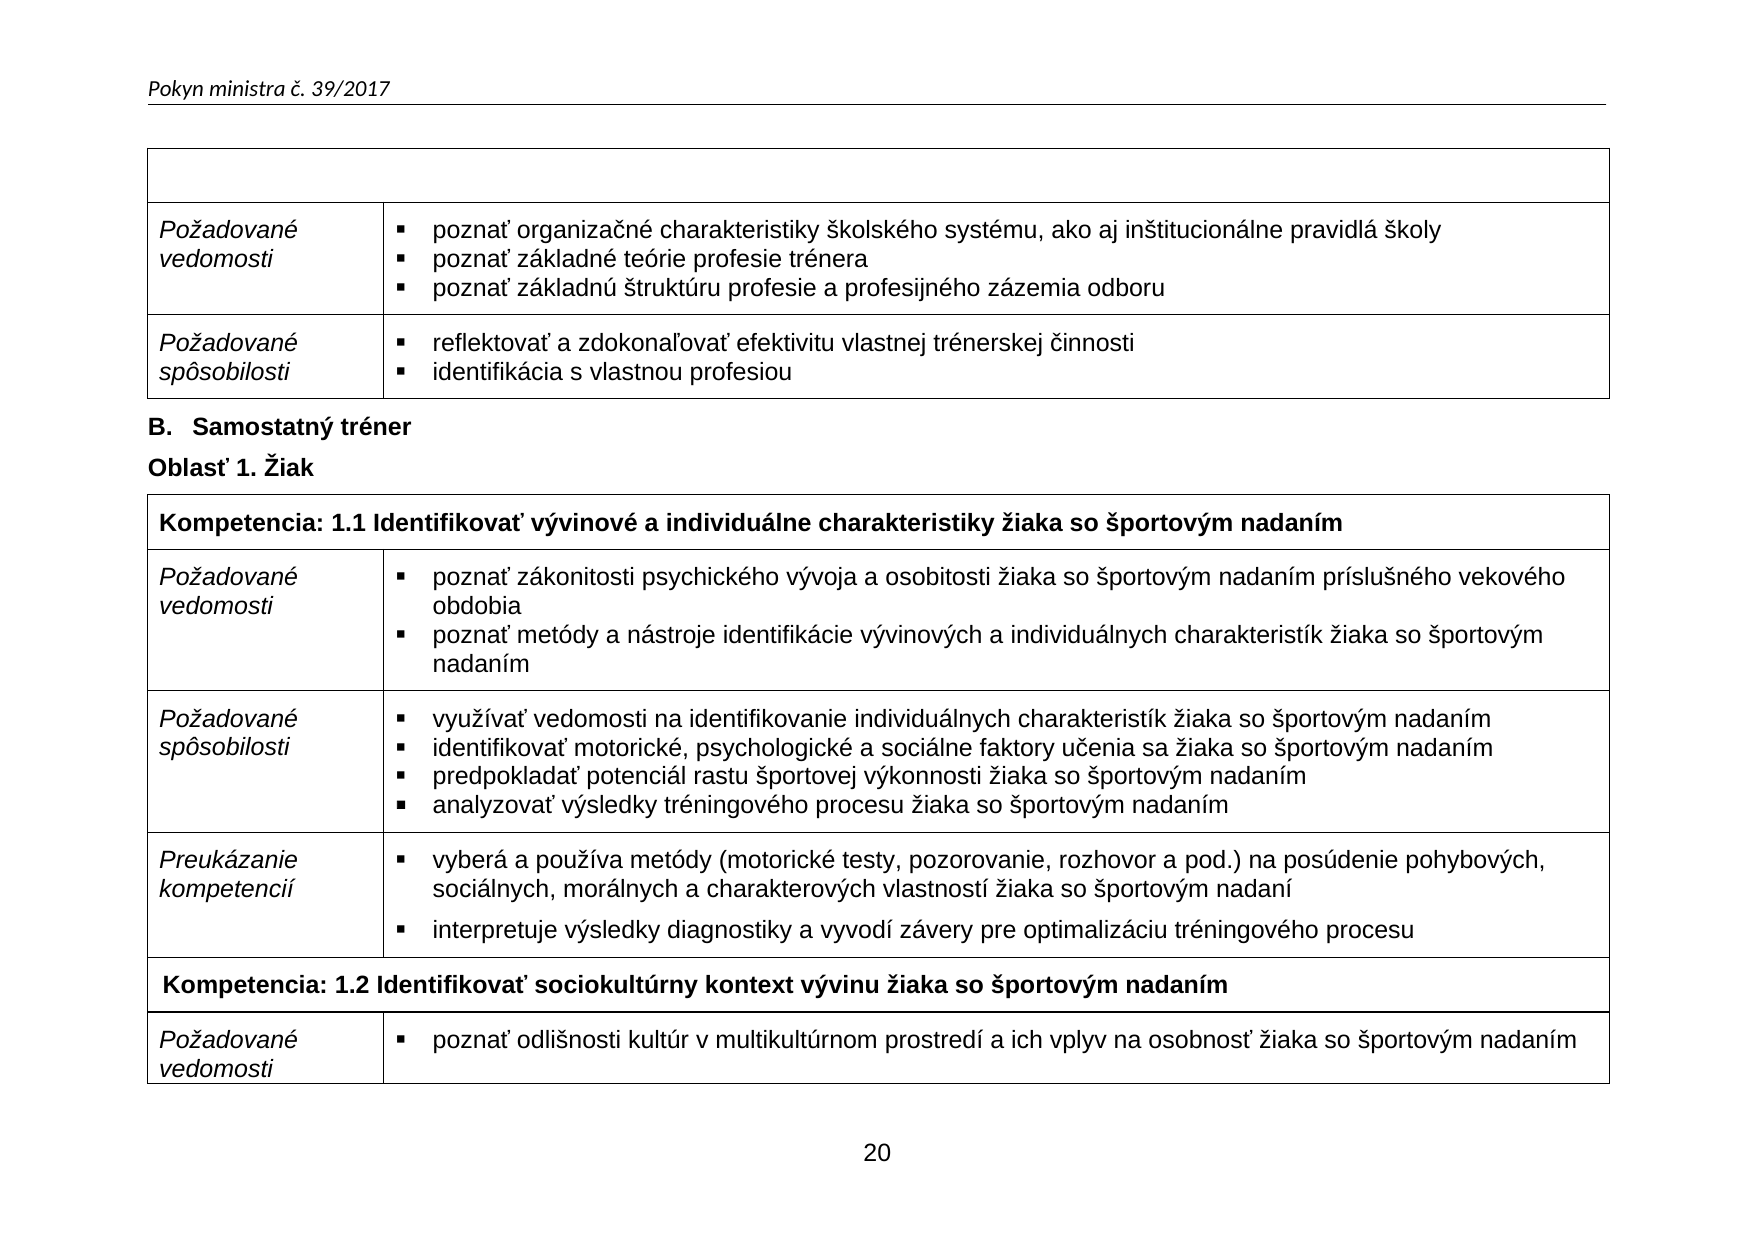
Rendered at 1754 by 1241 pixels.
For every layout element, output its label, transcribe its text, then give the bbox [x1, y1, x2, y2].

table_cell poznať organizačné charakteristiky školského systému, ako aj inštitucionálne pravidlá školy poznať základné teórie profesie trénera poznať základnú štruktúru profesie a profesijného zázemia odboru [384, 203, 1609, 314]
table_cell využívať vedomosti na identifikovanie individuálnych charakteristík žiaka so športovým nadaním identifikovať motorické, psychologické a sociálne faktory učenia sa žiaka so športovým nadaním predpokladať potenciál rastu športovej výkonnosti žiaka so športovým nadaním analyzovať výsledky tréningového procesu žiaka so športovým nadaním [384, 691, 1609, 832]
table_cell poznať zákonitosti psychického vývoja a osobitosti žiaka so športovým nadaním príslušného vekového obdobia poznať metódy a nástroje identifikácie vývinových a individuálnych charakteristík žiaka so športovým nadaním [384, 550, 1609, 690]
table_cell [148, 149, 1609, 202]
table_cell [384, 1013, 1609, 1082]
table_cell Požadované vedomosti [148, 203, 383, 314]
table_cell Požadované spôsobilosti [148, 691, 383, 832]
table_cell Preukázanie kompetencií [148, 833, 383, 957]
table_cell vyberá a používa metódy (motorické testy, pozorovanie, rozhovor a pod.) na posúdenie pohybových, sociálnych, morálnych a charakterových vlastností žiaka so športovým nadaní interpretuje výsledky diagnostiky a vyvodí závery pre optimalizáciu tréningového procesu [384, 833, 1609, 957]
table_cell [148, 1013, 383, 1082]
table_cell reflektovať a zdokonaľovať efektivitu vlastnej trénerskej činnosti identifikácia s vlastnou profesiou [384, 315, 1609, 398]
table_cell Požadované spôsobilosti [148, 315, 383, 398]
text Oblasť 1. Žiak [148, 453, 1606, 482]
table_cell Požadované vedomosti [148, 550, 383, 690]
list Samostatný tréner [148, 412, 1606, 440]
table_cell Kompetencia: 1.2 Identifikovať sociokultúrny kontext vývinu žiaka so športovým nadaním [148, 958, 1609, 1011]
table_header Kompetencia: 1.1 Identifikovať vývinové a individuálne charakteristiky žiaka so športovým nadaním [148, 495, 1609, 549]
